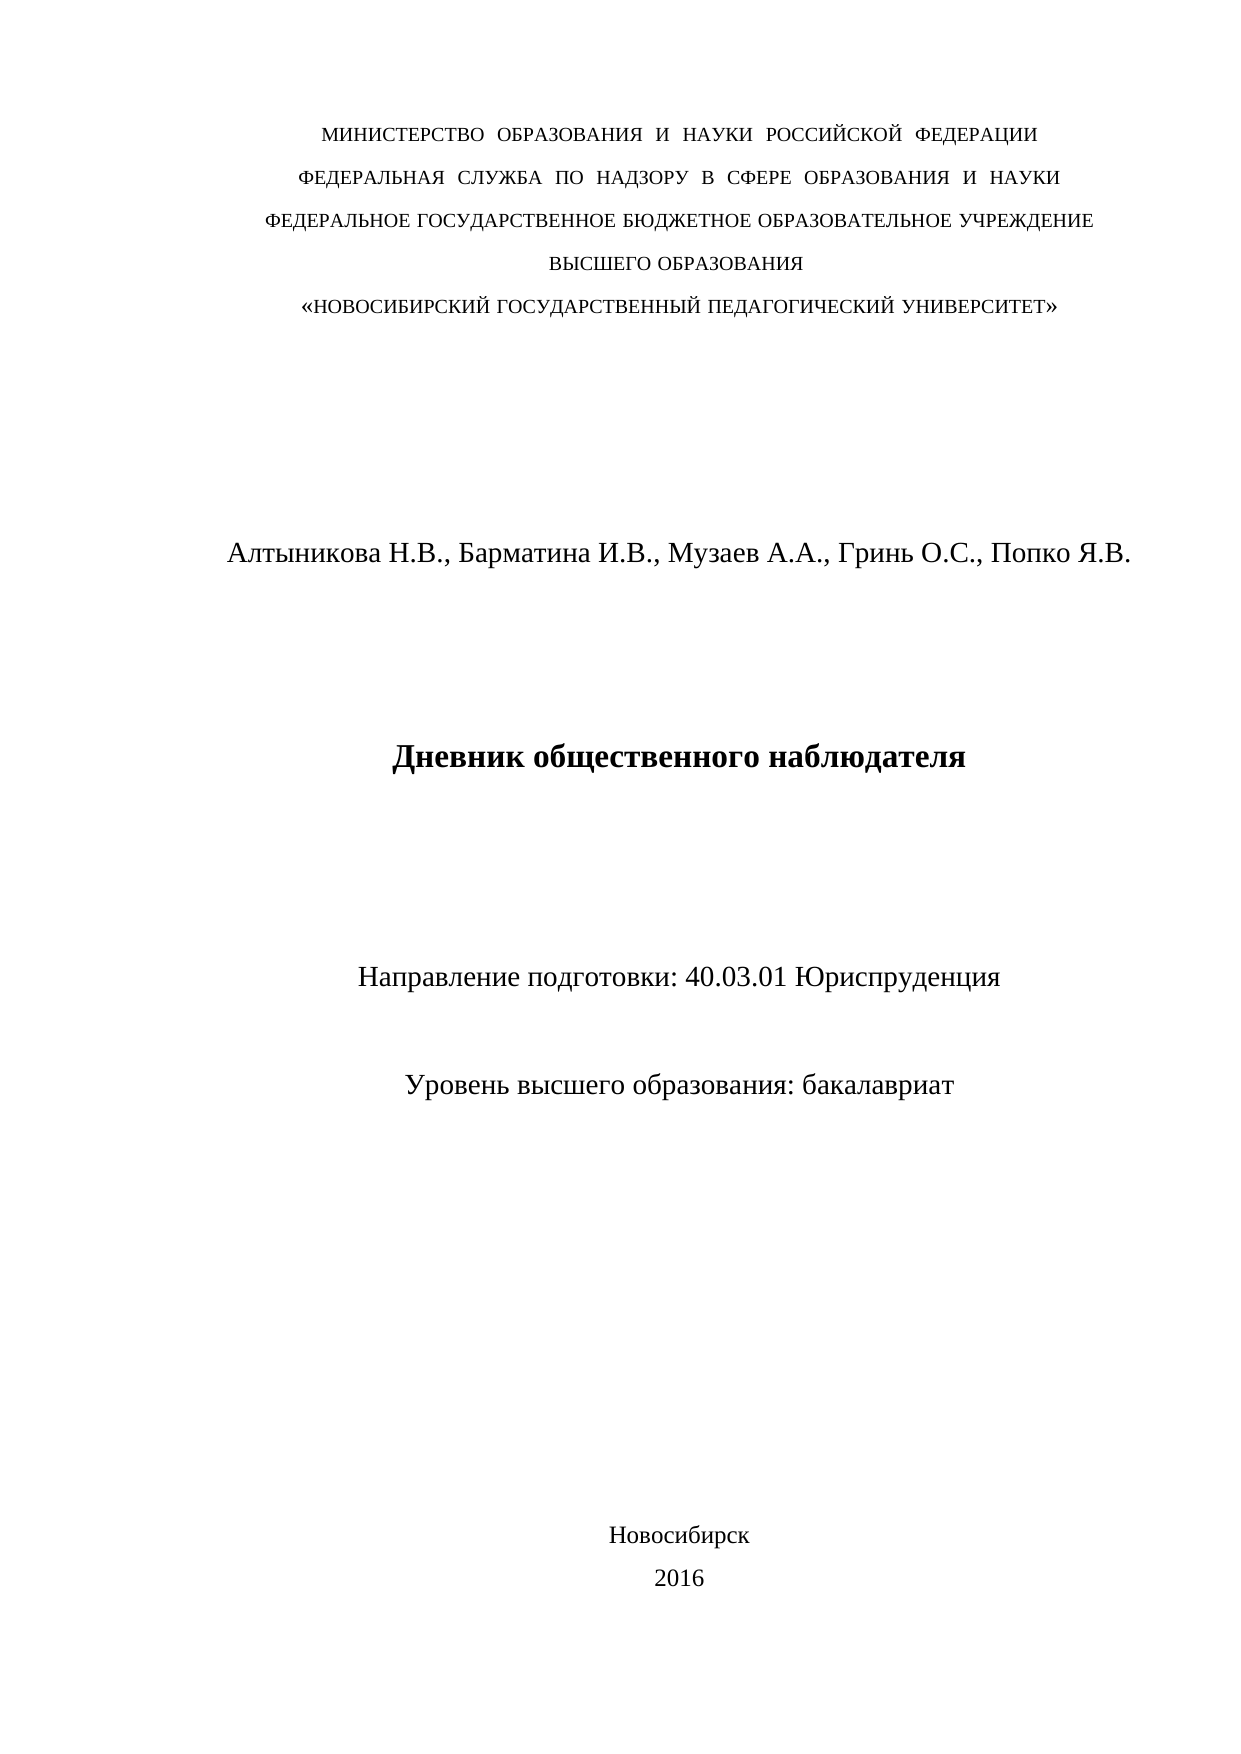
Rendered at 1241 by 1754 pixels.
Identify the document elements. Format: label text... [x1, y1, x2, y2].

text Новосибирск [177, 1520, 1181, 1548]
text Уровень высшего образования: бакалавриат [177, 1067, 1181, 1100]
text федеральная служба по надзору в сфере образования и науки [177, 161, 1181, 190]
text Дневник общественного наблюдателя [177, 736, 1181, 774]
text министерство образования и науки российской федерации [177, 118, 1181, 147]
text федеральное государственное бюджетное образовательное учреждение [177, 204, 1181, 233]
text 2016 [177, 1563, 1181, 1592]
text Направление подготовки: 40.03.01 Юриспруденция [177, 959, 1181, 993]
text Алтыникова Н.В., Барматина И.В., Музаев А.А., Гринь О.С., Попко Я.В. [177, 535, 1181, 568]
text высшего образования «новосибирский государственный педагогический университет» [177, 247, 1181, 319]
